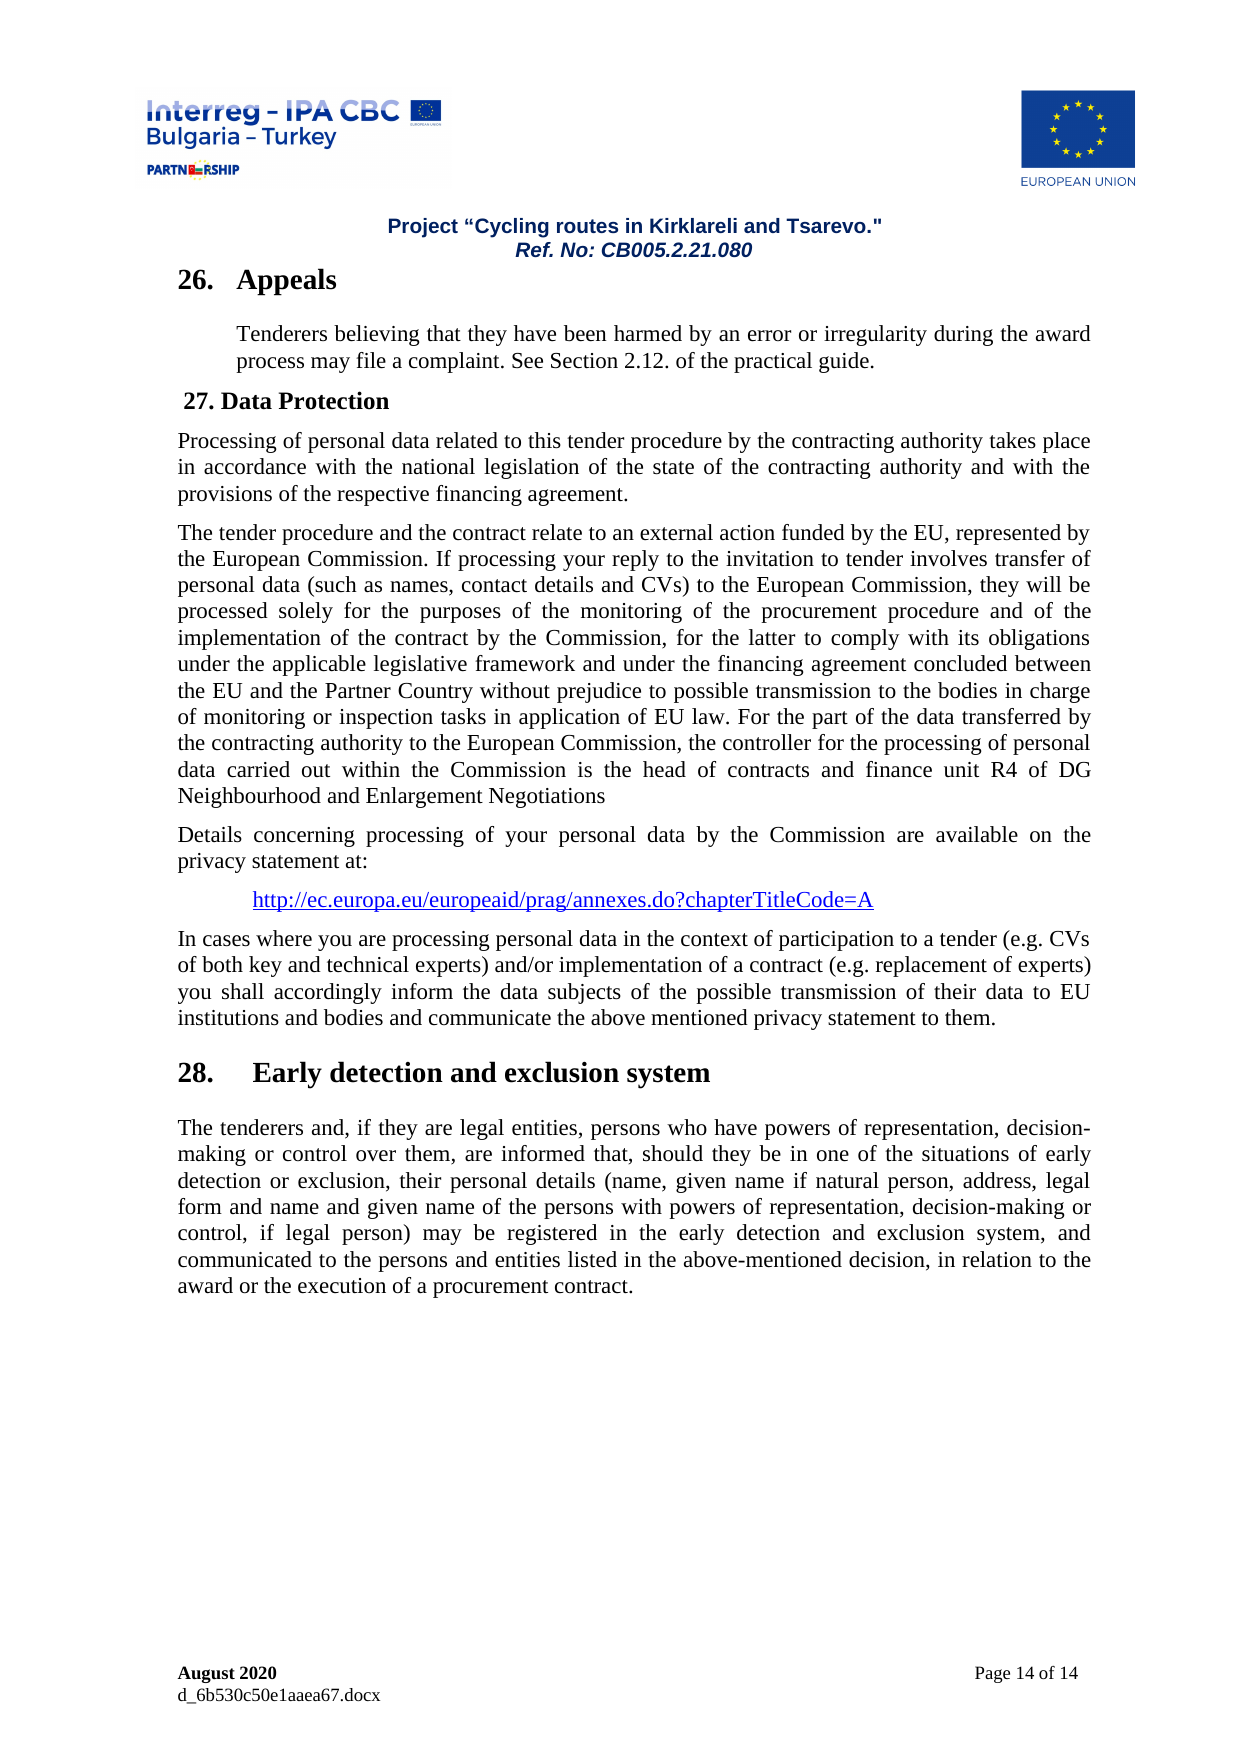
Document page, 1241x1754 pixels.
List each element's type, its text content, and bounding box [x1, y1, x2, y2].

text http://ec.europa.eu/europeaid/prag/annexes.do?chapterTitleCode=A [252, 886, 1092, 912]
picture [134, 87, 452, 189]
text Details concerning processing of your personal data by the Commission are available on the privacy statement at: [177, 821, 1092, 874]
text The tender procedure and the contract relate to an external action funded by the EU, represented by the European Commission. If processing your reply to the invitation to tender involves transfer of personal data (such as names, contact details and CVs) to the European Commission, they will be processed solely for the purposes of the monitoring of the procurement procedure and of the implementation of the contract by the Commission, for the latter to comply with its obligations under the applicable legislative framework and under the financing agreement concluded between the EU and the Partner Country without prejudice to possible transmission to the bodies in charge of monitoring or inspection tasks in application of EU law. For the part of the data transferred by the contracting authority to the European Commission, the controller for the processing of personal data carried out within the Commission is the head of contracts and finance unit R4 of DG Neighbourhood and Enlargement Negotiations [177, 518, 1092, 808]
text The tenderers and, if they are legal entities, persons who have powers of representation, decision-making or control over them, are informed that, should they be in one of the situations of early detection or exclusion, their personal details (name, given name if natural person, address, legal form and name and given name of the persons with powers of representation, decision-making or control, if legal person) may be registered in the early detection and exclusion system, and communicated to the persons and entities listed in the above-mentioned decision, in relation to the award or the execution of a procurement contract. [177, 1114, 1092, 1298]
subtitle 28. Early detection and exclusion system [177, 1055, 1092, 1089]
text Processing of personal data related to this tender procedure by the contracting authority takes place in accordance with the national legislation of the state of the contracting authority and with the provisions of the respective financing agreement. [177, 427, 1092, 506]
subtitle 26. Appeals [177, 262, 1092, 296]
text 27. Data Protection [177, 386, 1092, 414]
text In cases where you are processing personal data in the context of participation to a tender (e.g. CVs of both key and technical experts) and/or implementation of a contract (e.g. replacement of experts) you shall accordingly inform the data subjects of the possible transmission of their data to EU institutions and bodies and communicate the above mentioned privacy statement to them. [177, 925, 1092, 1030]
text Tenderers believing that they have been harmed by an error or irregularity during the award process may file a complaint. See Section 2.12. of the practical guide. [236, 321, 1092, 373]
picture [1021, 90, 1136, 189]
